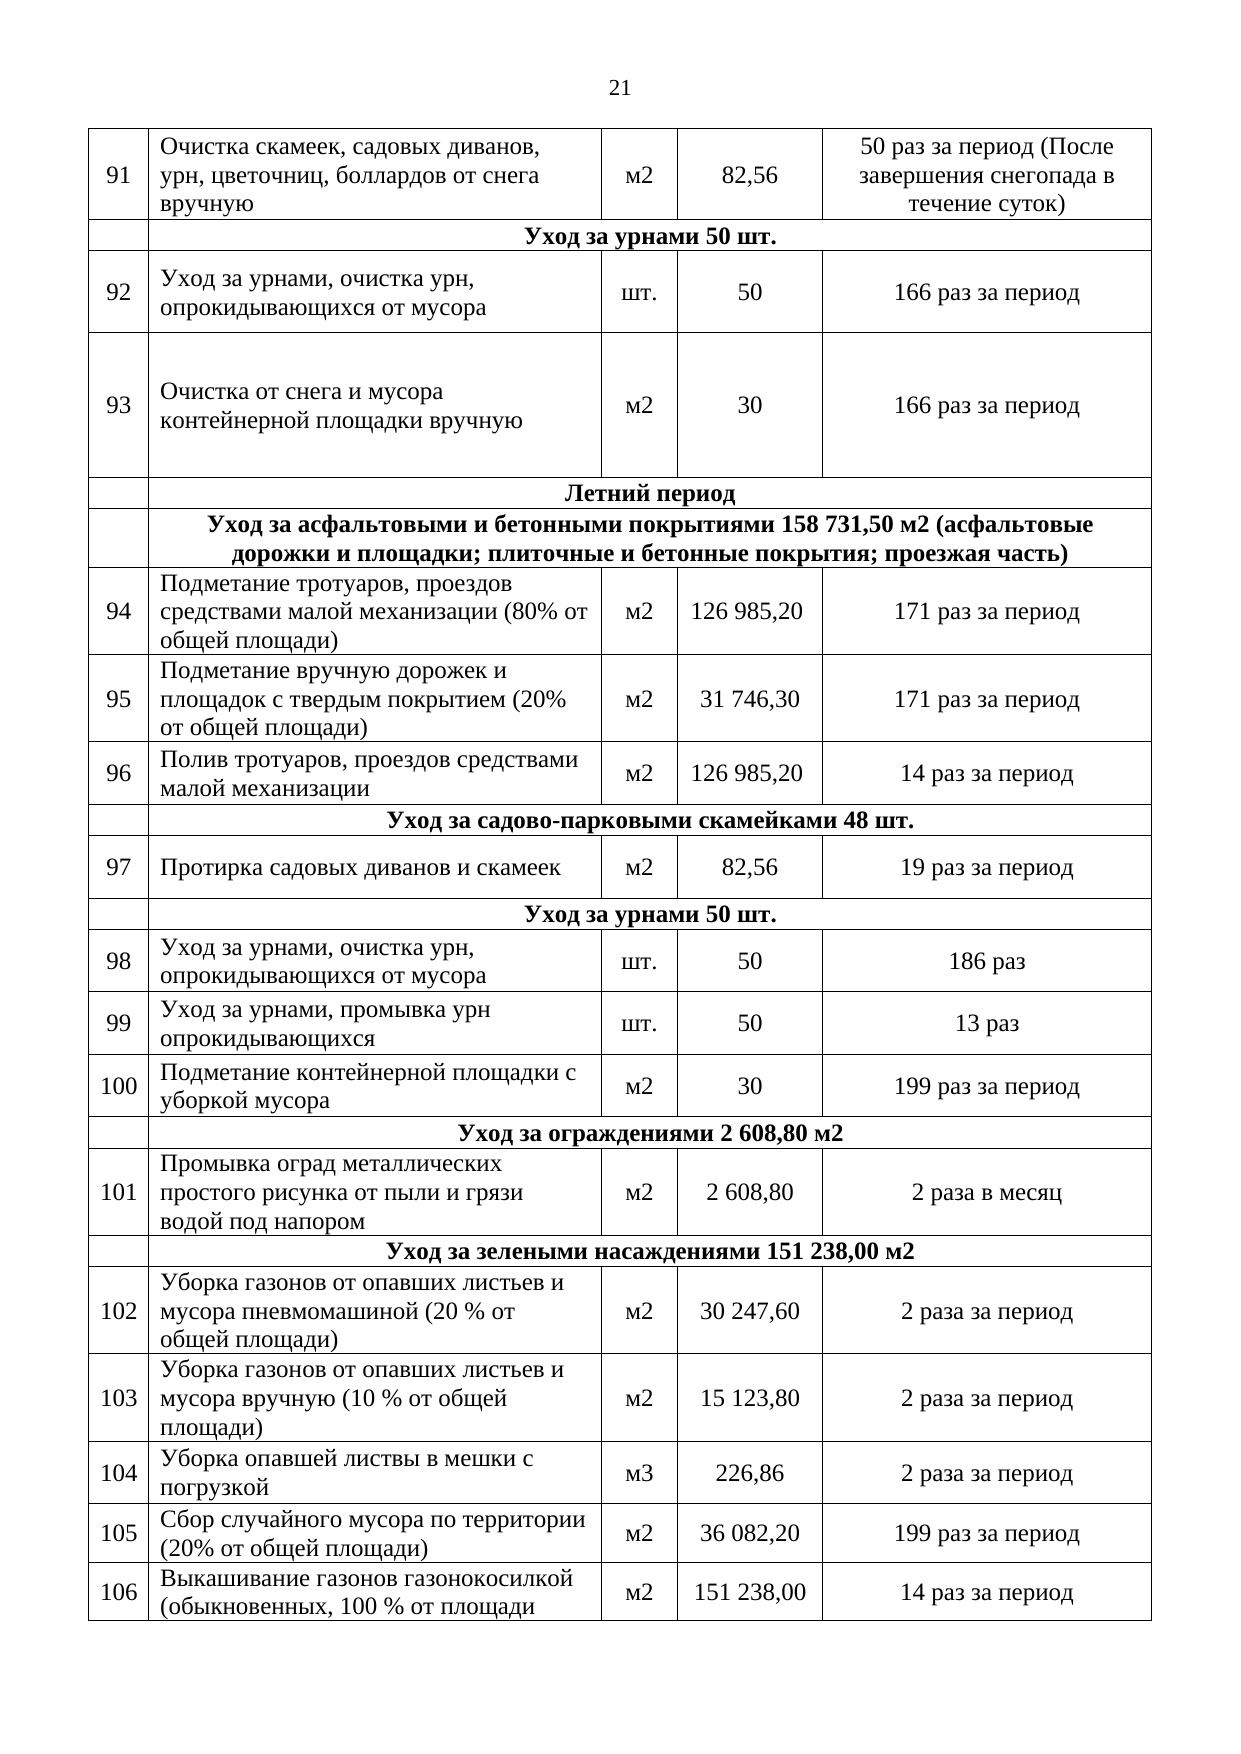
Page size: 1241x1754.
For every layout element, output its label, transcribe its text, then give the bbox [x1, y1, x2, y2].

table_cell 50 [678, 251, 822, 332]
table_cell м2 [602, 1354, 677, 1441]
table_cell шт. [602, 992, 677, 1054]
table_cell Уход за урнами 50 шт. [149, 220, 1151, 250]
table_cell м2 [602, 1267, 677, 1353]
table_cell [89, 220, 148, 250]
table_cell 166 раз за период [823, 251, 1151, 332]
table_cell м2 [602, 1504, 677, 1562]
table_cell Подметание тротуаров, проездов средствами малой механизации (80% от общей площади) [149, 568, 601, 654]
table_cell 101 [89, 1149, 148, 1235]
table_cell 36 082,20 [678, 1504, 822, 1562]
table_cell Протирка садовых диванов и скамеек [149, 836, 601, 897]
table_cell 171 раз за период [823, 568, 1151, 654]
table_cell 30 [678, 333, 822, 477]
table_cell 100 [89, 1055, 148, 1116]
table_cell 151 238,00 [678, 1563, 822, 1620]
table_cell 186 раз [823, 930, 1151, 991]
table_cell Промывка оград металлических простого рисунка от пыли и грязи водой под напором [149, 1149, 601, 1235]
table_cell Уход за урнами 50 шт. [149, 899, 1151, 929]
table_cell [89, 1236, 148, 1266]
table_cell Летний период [149, 478, 1151, 508]
table_cell Уход за асфальтовыми и бетонными покрытиями 158 731,50 м2 (асфальтовые дорожки и площадки; плиточные и бетонные покрытия; проезжая часть) [149, 509, 1151, 567]
table_cell 2 608,80 [678, 1149, 822, 1235]
table_cell 82,56 [678, 836, 822, 897]
table_cell м2 [602, 1055, 677, 1116]
table_cell м2 [602, 1149, 677, 1235]
table_cell 103 [89, 1354, 148, 1441]
table_cell 91 [89, 129, 148, 219]
table_cell 50 раз за период (После завершения снегопада в течение суток) [823, 129, 1151, 219]
table_cell 13 раз [823, 992, 1151, 1054]
table_cell 97 [89, 836, 148, 897]
table_cell 30 [678, 1055, 822, 1116]
table_cell Уход за урнами, очистка урн, опрокидывающихся от мусора [149, 930, 601, 991]
table_cell 50 [678, 992, 822, 1054]
table_cell 2 раза за период [823, 1354, 1151, 1441]
table_cell [89, 1117, 148, 1147]
table_cell 96 [89, 742, 148, 804]
table_cell 14 раз за период [823, 1563, 1151, 1620]
table_cell м3 [602, 1442, 677, 1503]
table_cell 105 [89, 1504, 148, 1562]
table_cell м2 [602, 742, 677, 804]
table_cell 126 985,20 [678, 568, 822, 654]
table_cell 31 746,30 [678, 655, 822, 741]
table_cell 82,56 [678, 129, 822, 219]
table_cell 171 раз за период [823, 655, 1151, 741]
table_cell м2 [602, 333, 677, 477]
table_cell [89, 509, 148, 567]
table_cell 102 [89, 1267, 148, 1353]
table_cell Подметание вручную дорожек и площадок с твердым покрытием (20% от общей площади) [149, 655, 601, 741]
table_cell 95 [89, 655, 148, 741]
table_cell 106 [89, 1563, 148, 1620]
table_cell 94 [89, 568, 148, 654]
table_cell 92 [89, 251, 148, 332]
table_cell 226,86 [678, 1442, 822, 1503]
table_cell [89, 478, 148, 508]
table_cell 2 раза за период [823, 1442, 1151, 1503]
table_cell 2 раза в месяц [823, 1149, 1151, 1235]
table_cell 199 раз за период [823, 1055, 1151, 1116]
table_cell Уход за урнами, очистка урн, опрокидывающихся от мусора [149, 251, 601, 332]
table_cell м2 [602, 129, 677, 219]
table_cell м2 [602, 1563, 677, 1620]
table_cell 30 247,60 [678, 1267, 822, 1353]
table_cell 93 [89, 333, 148, 477]
table_cell 2 раза за период [823, 1267, 1151, 1353]
table_cell 99 [89, 992, 148, 1054]
table_cell 104 [89, 1442, 148, 1503]
table_cell 199 раз за период [823, 1504, 1151, 1562]
table_cell 126 985,20 [678, 742, 822, 804]
table_cell Уход за зелеными насаждениями 151 238,00 м2 [149, 1236, 1151, 1266]
table_cell Уборка газонов от опавших листьев и мусора вручную (10 % от общей площади) [149, 1354, 601, 1441]
table_cell 50 [678, 930, 822, 991]
table_cell Сбор случайного мусора по территории (20% от общей площади) [149, 1504, 601, 1562]
table_cell 19 раз за период [823, 836, 1151, 897]
table_cell Очистка скамеек, садовых диванов, урн, цветочниц, боллардов от снега вручную [149, 129, 601, 219]
table_cell м2 [602, 655, 677, 741]
table_cell Полив тротуаров, проездов средствами малой механизации [149, 742, 601, 804]
table_cell 98 [89, 930, 148, 991]
table_cell [89, 805, 148, 835]
table_cell 166 раз за период [823, 333, 1151, 477]
table_cell Уход за урнами, промывка урн опрокидывающихся [149, 992, 601, 1054]
table_cell м2 [602, 836, 677, 897]
table_cell 14 раз за период [823, 742, 1151, 804]
table_cell Очистка от снега и мусора контейнерной площадки вручную [149, 333, 601, 477]
table_cell Уборка газонов от опавших листьев и мусора пневмомашиной (20 % от общей площади) [149, 1267, 601, 1353]
table_cell Подметание контейнерной площадки с уборкой мусора [149, 1055, 601, 1116]
table_cell Уборка опавшей листвы в мешки с погрузкой [149, 1442, 601, 1503]
table_cell шт. [602, 251, 677, 332]
table_cell 15 123,80 [678, 1354, 822, 1441]
table_cell Уход за садово-парковыми скамейками 48 шт. [149, 805, 1151, 835]
table_cell Уход за ограждениями 2 608,80 м2 [149, 1117, 1151, 1147]
table_cell [89, 899, 148, 929]
table_cell м2 [602, 568, 677, 654]
table_cell Выкашивание газонов газонокосилкой (обыкновенных, 100 % от площади [149, 1563, 601, 1620]
table_cell шт. [602, 930, 677, 991]
